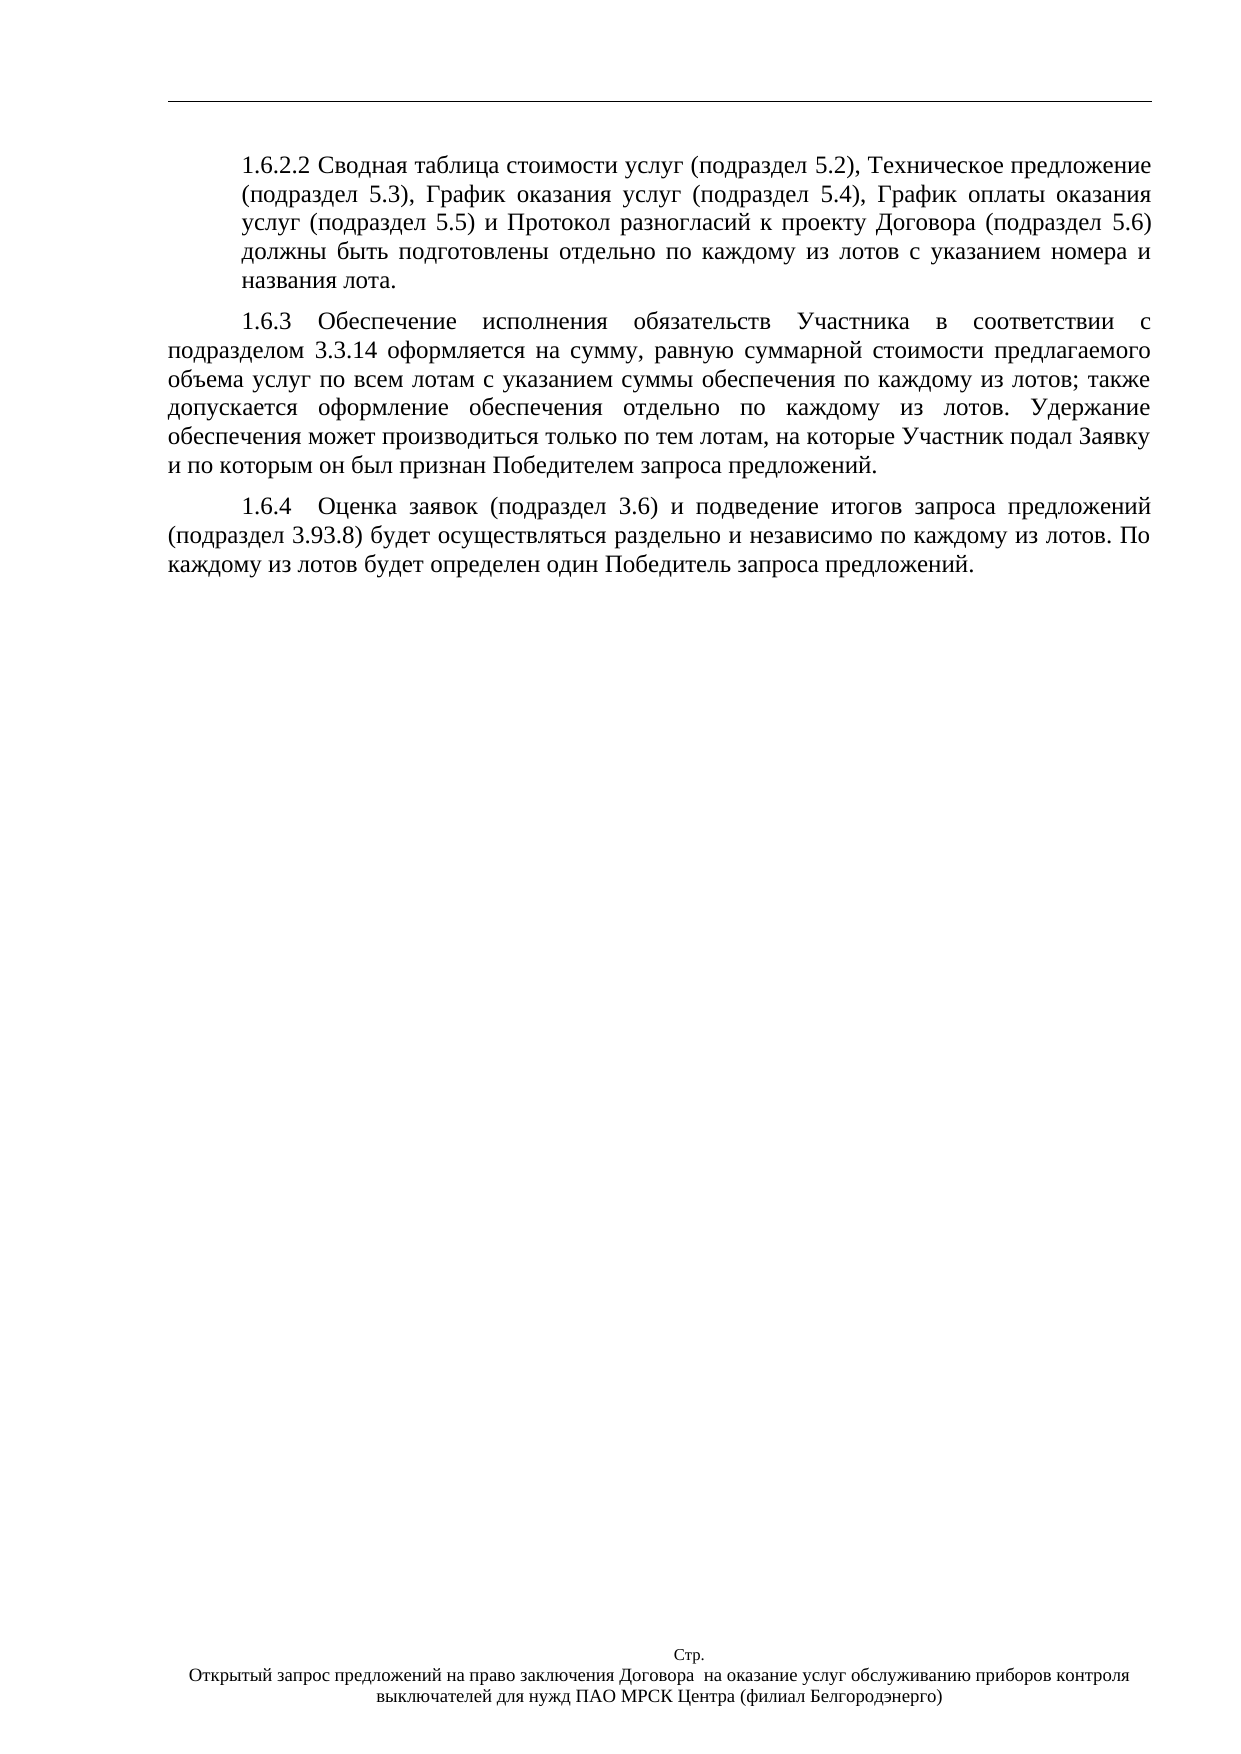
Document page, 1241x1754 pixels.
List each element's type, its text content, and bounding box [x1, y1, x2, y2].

subtitle Обеспечение исполнения обязательств Участника в соответствии с подразделом 3.3.14 оформляется на сумму, равную суммарной стоимости предлагаемого объема услуг по всем лотам с указанием суммы обеспечения по каждому из лотов; также допускается оформление обеспечения отдельно по каждому из лотов. Удержание обеспечения может производиться только по тем лотам, на которые Участник подал Заявку и по которым он был признан Победителем запроса предложений. [168, 306, 1152, 479]
subtitle Оценка заявок (подраздел 3.6) и подведение итогов запроса предложений (подраздел 3.9) будет осуществляться раздельно и независимо по каждому из лотов. По каждому из лотов будет определен один Победитель запроса предложений. [168, 491, 1152, 577]
